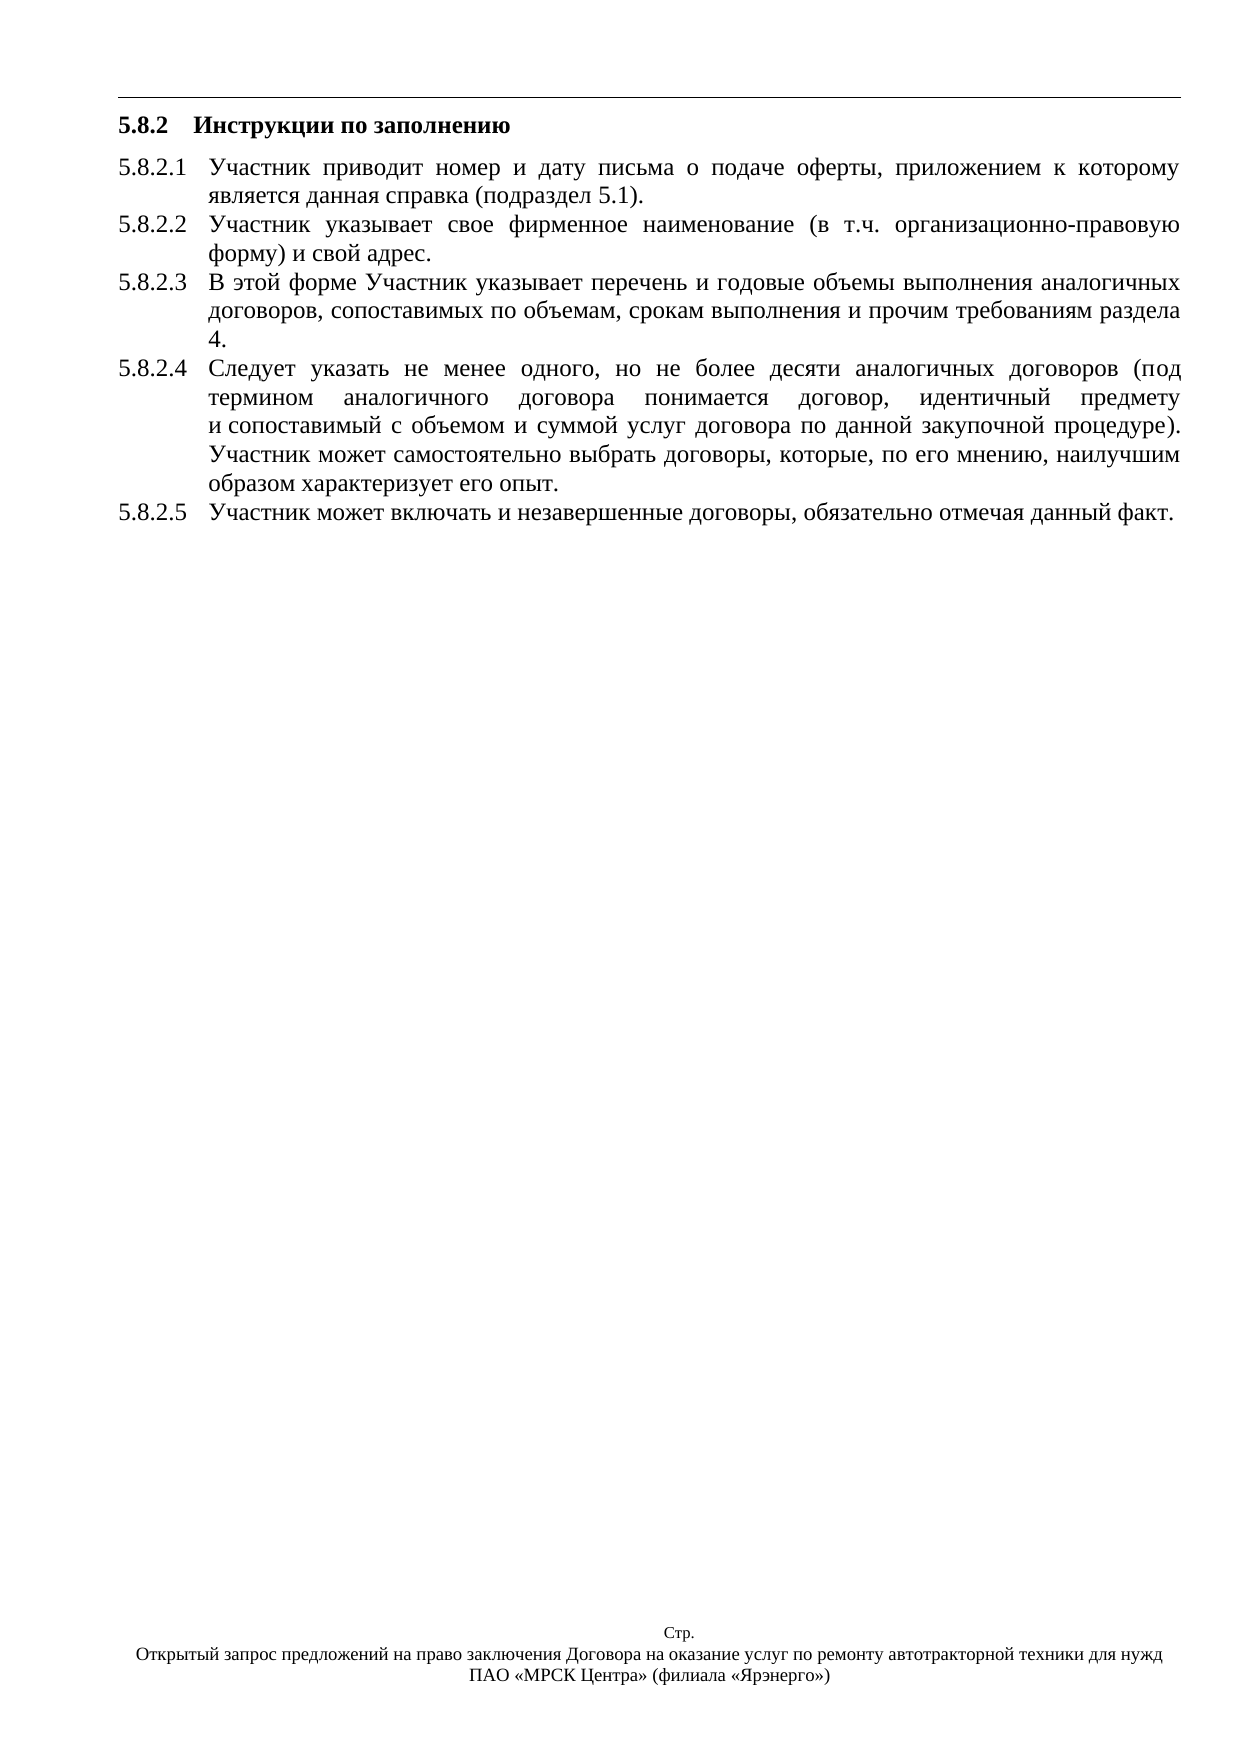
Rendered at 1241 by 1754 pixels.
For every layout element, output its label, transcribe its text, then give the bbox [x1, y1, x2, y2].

list Участник приводит номер и дату письма о подаче оферты, приложением к которому является данная справка (подраздел 5.1). [118, 152, 1181, 209]
subtitle Инструкции по заполнению [118, 111, 1181, 139]
list Следует указать не менее одного, но не более десяти аналогичных договоров (под термином аналогичного договора понимается договор, идентичный предмету и сопоставимый с объемом и суммой услуг договора по данной закупочной процедуре). Участник может самостоятельно выбрать договоры, которые, по его мнению, наилучшим образом характеризует его опыт. [118, 353, 1181, 497]
list Участник может включать и незавершенные договоры, обязательно отмечая данный факт. [118, 497, 1181, 526]
list В этой форме Участник указывает перечень и годовые объемы выполнения аналогичных договоров, сопоставимых по объемам, срокам выполнения и прочим требованиям раздела 4. [118, 267, 1181, 353]
list Участник указывает свое фирменное наименование (в т.ч. организационно-правовую форму) и свой адрес. [118, 209, 1181, 267]
